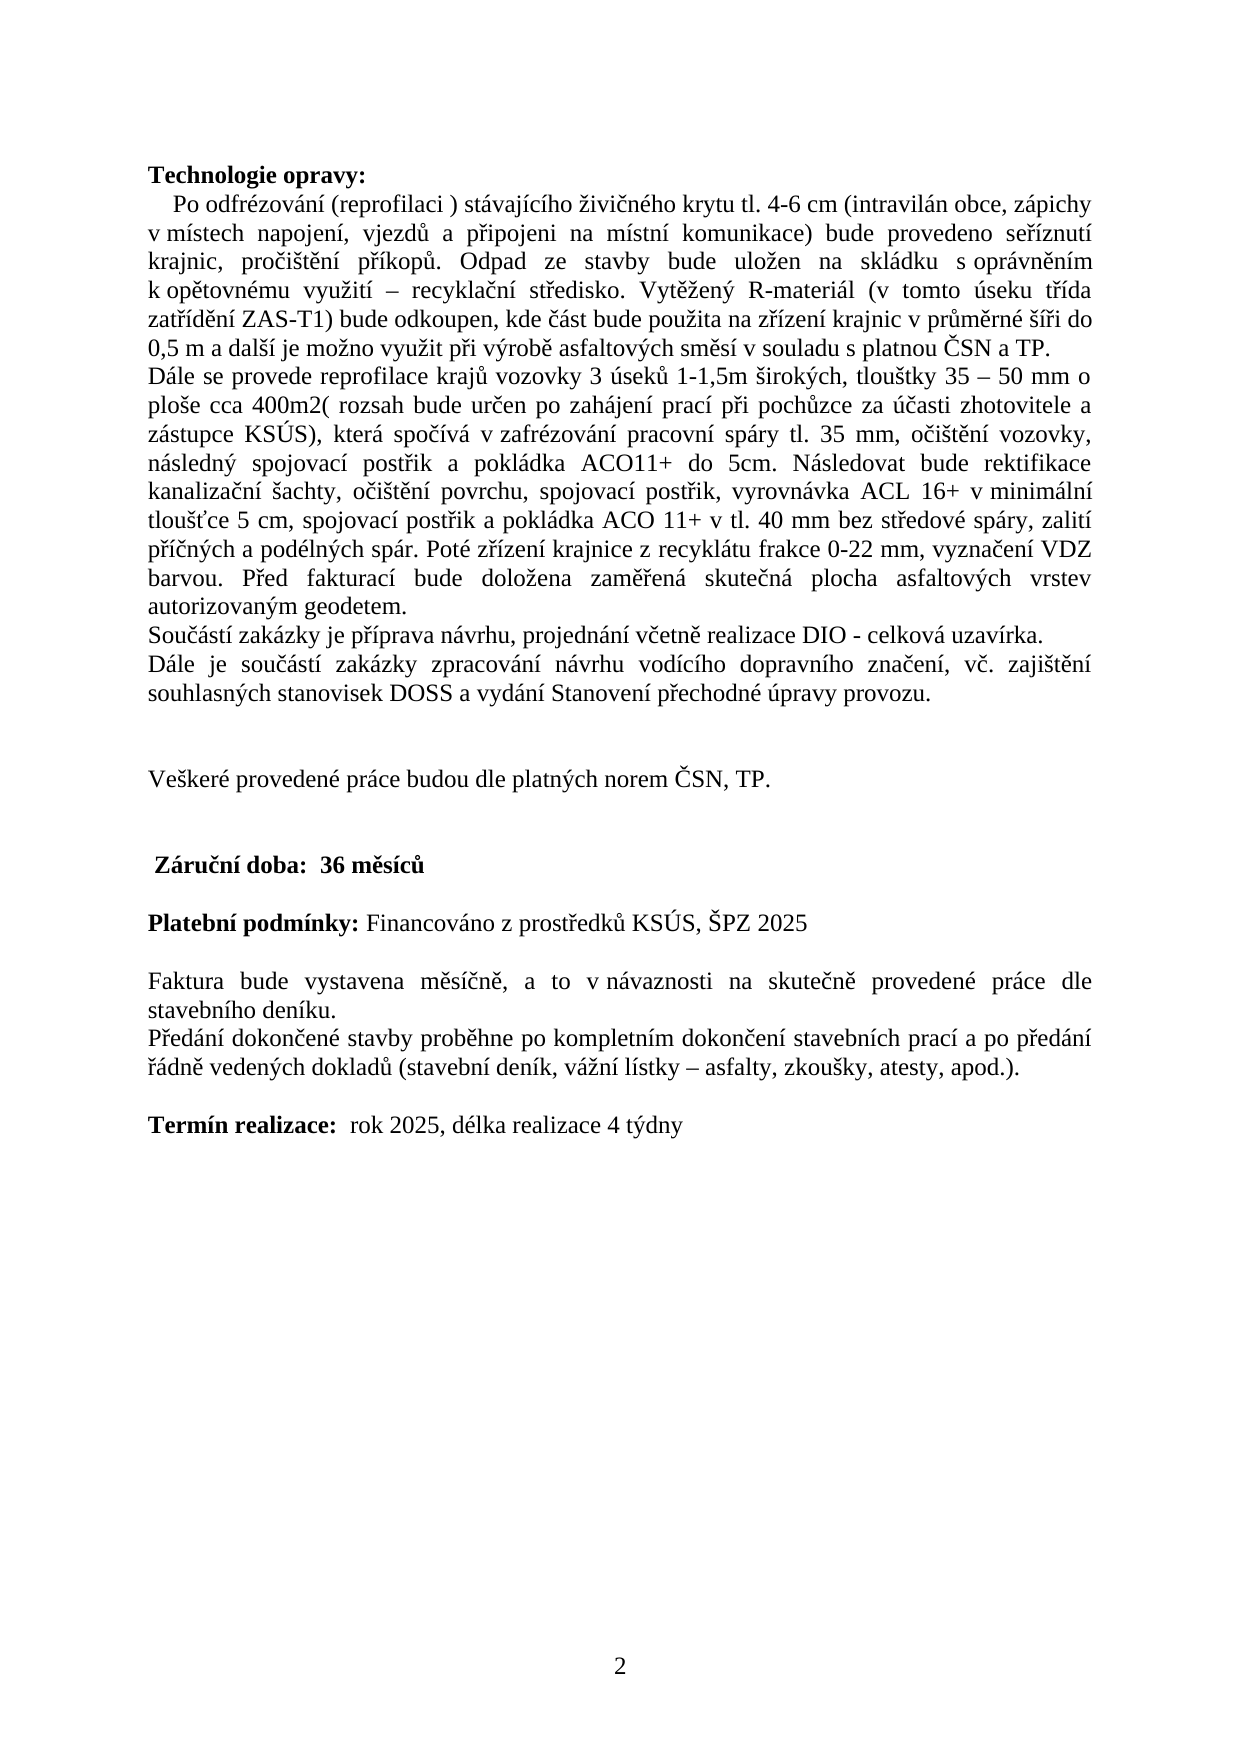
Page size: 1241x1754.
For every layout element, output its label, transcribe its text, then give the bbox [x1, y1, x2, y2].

text Faktura bude vystavena měsíčně, a to v návaznosti na skutečně provedené práce dle stavebního deníku. [148, 966, 1092, 1023]
text Záruční doba: 36 měsíců [148, 851, 1092, 879]
text Předání dokončené stavby proběhne po kompletním dokončení stavebních prací a po předání řádně vedených dokladů (stavební deník, vážní lístky – asfalty, zkoušky, atesty, apod.). [148, 1023, 1092, 1081]
text Dále se provede reprofilace krajů vozovky 3 úseků 1-1,5m širokých, tlouštky 35 – 50 mm o ploše cca 400m2( rozsah bude určen po zahájení prací při pochůzce za účasti zhotovitele a zástupce KSÚS), která spočívá v zafrézování pracovní spáry tl. 35 mm, očištění vozovky, následný spojovací postřik a pokládka ACO11+ do 5cm. Následovat bude rektifikace kanalizační šachty, očištění povrchu, spojovací postřik, vyrovnávka ACL 16+ v minimální tloušťce 5 cm, spojovací postřik a pokládka ACO 11+ v tl. 40 mm bez středové spáry, zalití příčných a podélných spár. Poté zřízení krajnice z recyklátu frakce 0-22 mm, vyznačení VDZ barvou. Před fakturací bude doložena zaměřená skutečná plocha asfaltových vrstev autorizovaným geodetem. [148, 361, 1092, 620]
text Platební podmínky: Financováno z prostředků KSÚS, ŠPZ 2025 [148, 908, 1092, 937]
text Veškeré provedené práce budou dle platných norem ČSN, TP. [148, 764, 1092, 793]
text Termín realizace: rok 2025, délka realizace 4 týdny [148, 1110, 1092, 1139]
text Technologie opravy: [148, 160, 1092, 189]
text Dále je součástí zakázky zpracování návrhu vodícího dopravního značení, vč. zajištění souhlasných stanovisek DOSS a vydání Stanovení přechodné úpravy provozu. [148, 649, 1092, 706]
text Součástí zakázky je příprava návrhu, projednání včetně realizace DIO - celková uzavírka. [148, 620, 1092, 649]
text Po odfrézování (reprofilaci ) stávajícího živičného krytu tl. 4-6 cm (intravilán obce, zápichy v místech napojení, vjezdů a připojeni na místní komunikace) bude provedeno seříznutí krajnic, pročištění příkopů. Odpad ze stavby bude uložen na skládku s oprávněním k opětovnému využití – recyklační středisko. Vytěžený R-materiál (v tomto úseku třída zatřídění ZAS-T1) bude odkoupen, kde část bude použita na zřízení krajnic v průměrné šíři do 0,5 m a další je možno využit při výrobě asfaltových směsí v souladu s platnou ČSN a TP. [148, 189, 1092, 361]
